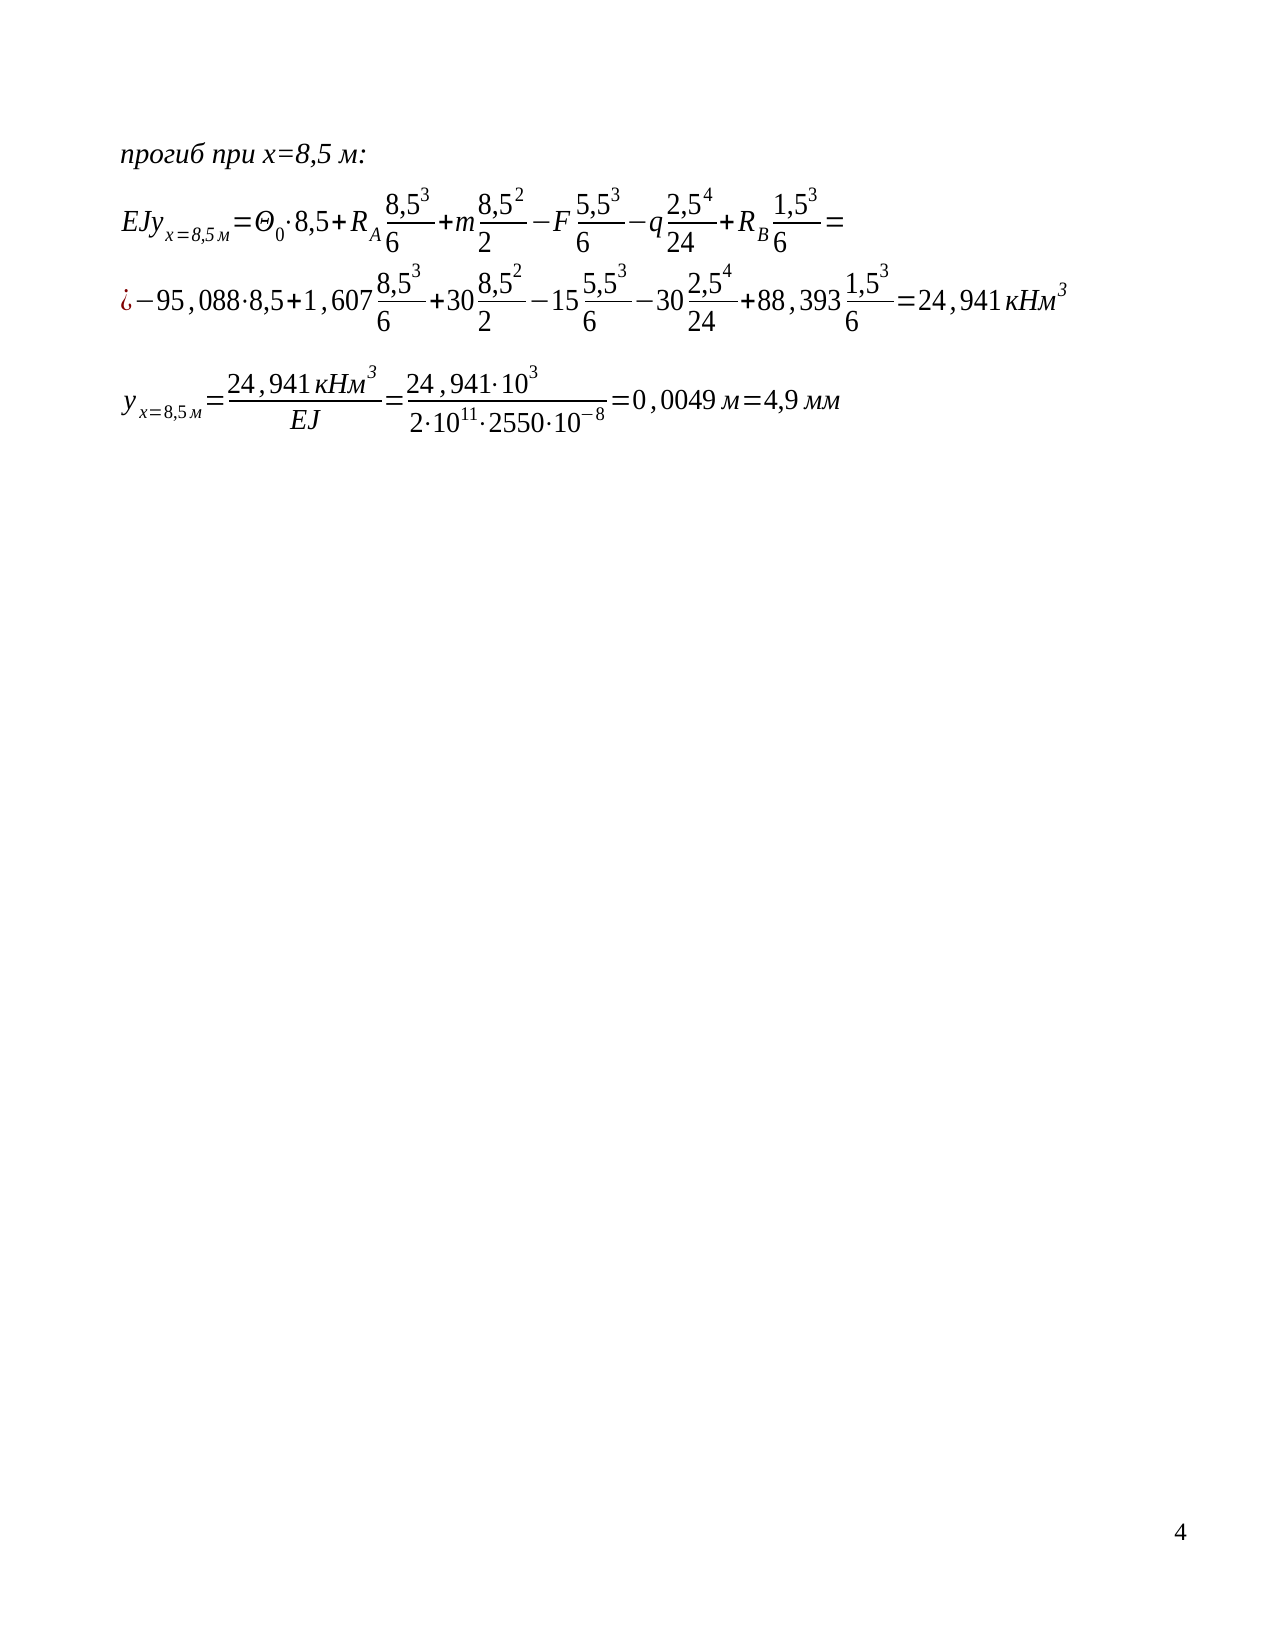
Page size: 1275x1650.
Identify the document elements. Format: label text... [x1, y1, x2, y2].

text прогиб при x=8,5 м: [120, 136, 1186, 169]
